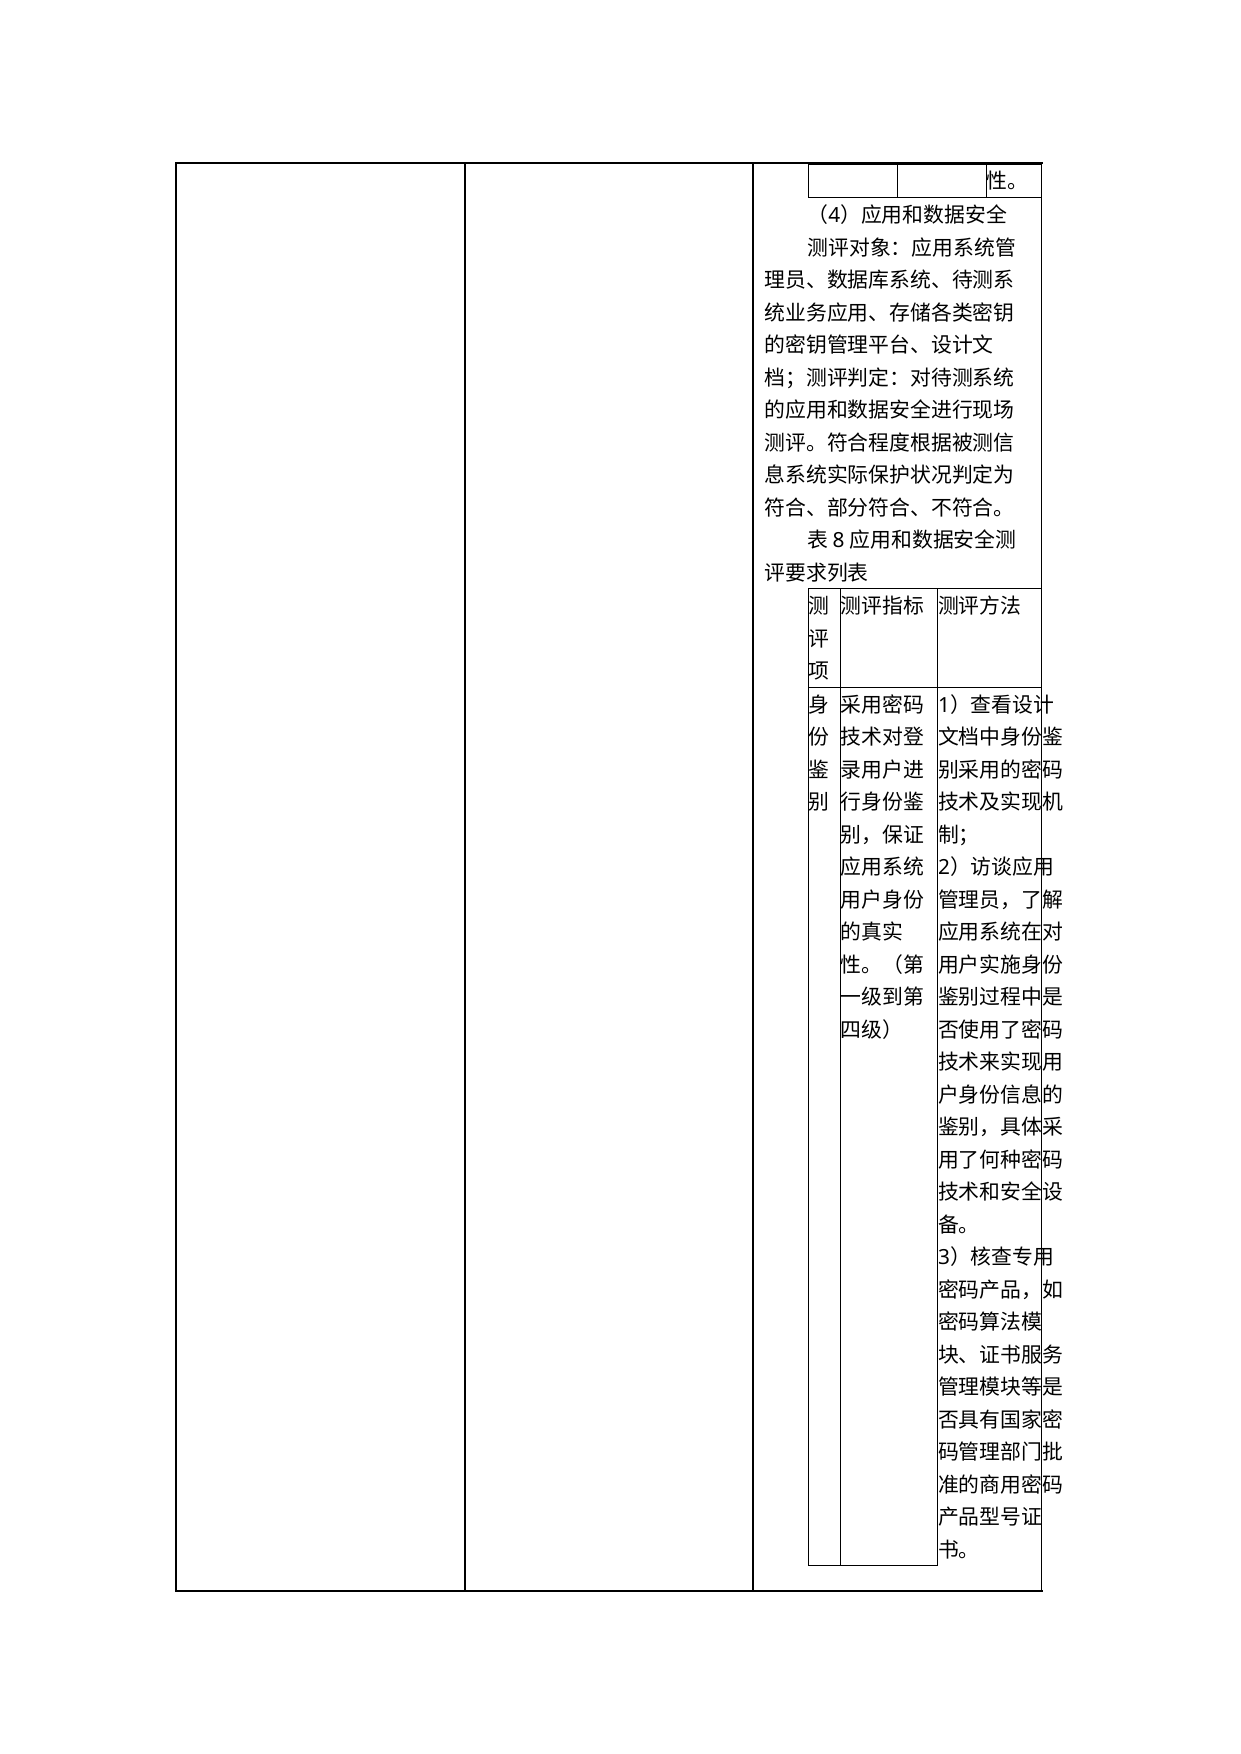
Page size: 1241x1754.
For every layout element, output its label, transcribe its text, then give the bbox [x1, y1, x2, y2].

table_cell [177, 164, 464, 1590]
table_cell 3 [466, 164, 752, 1590]
